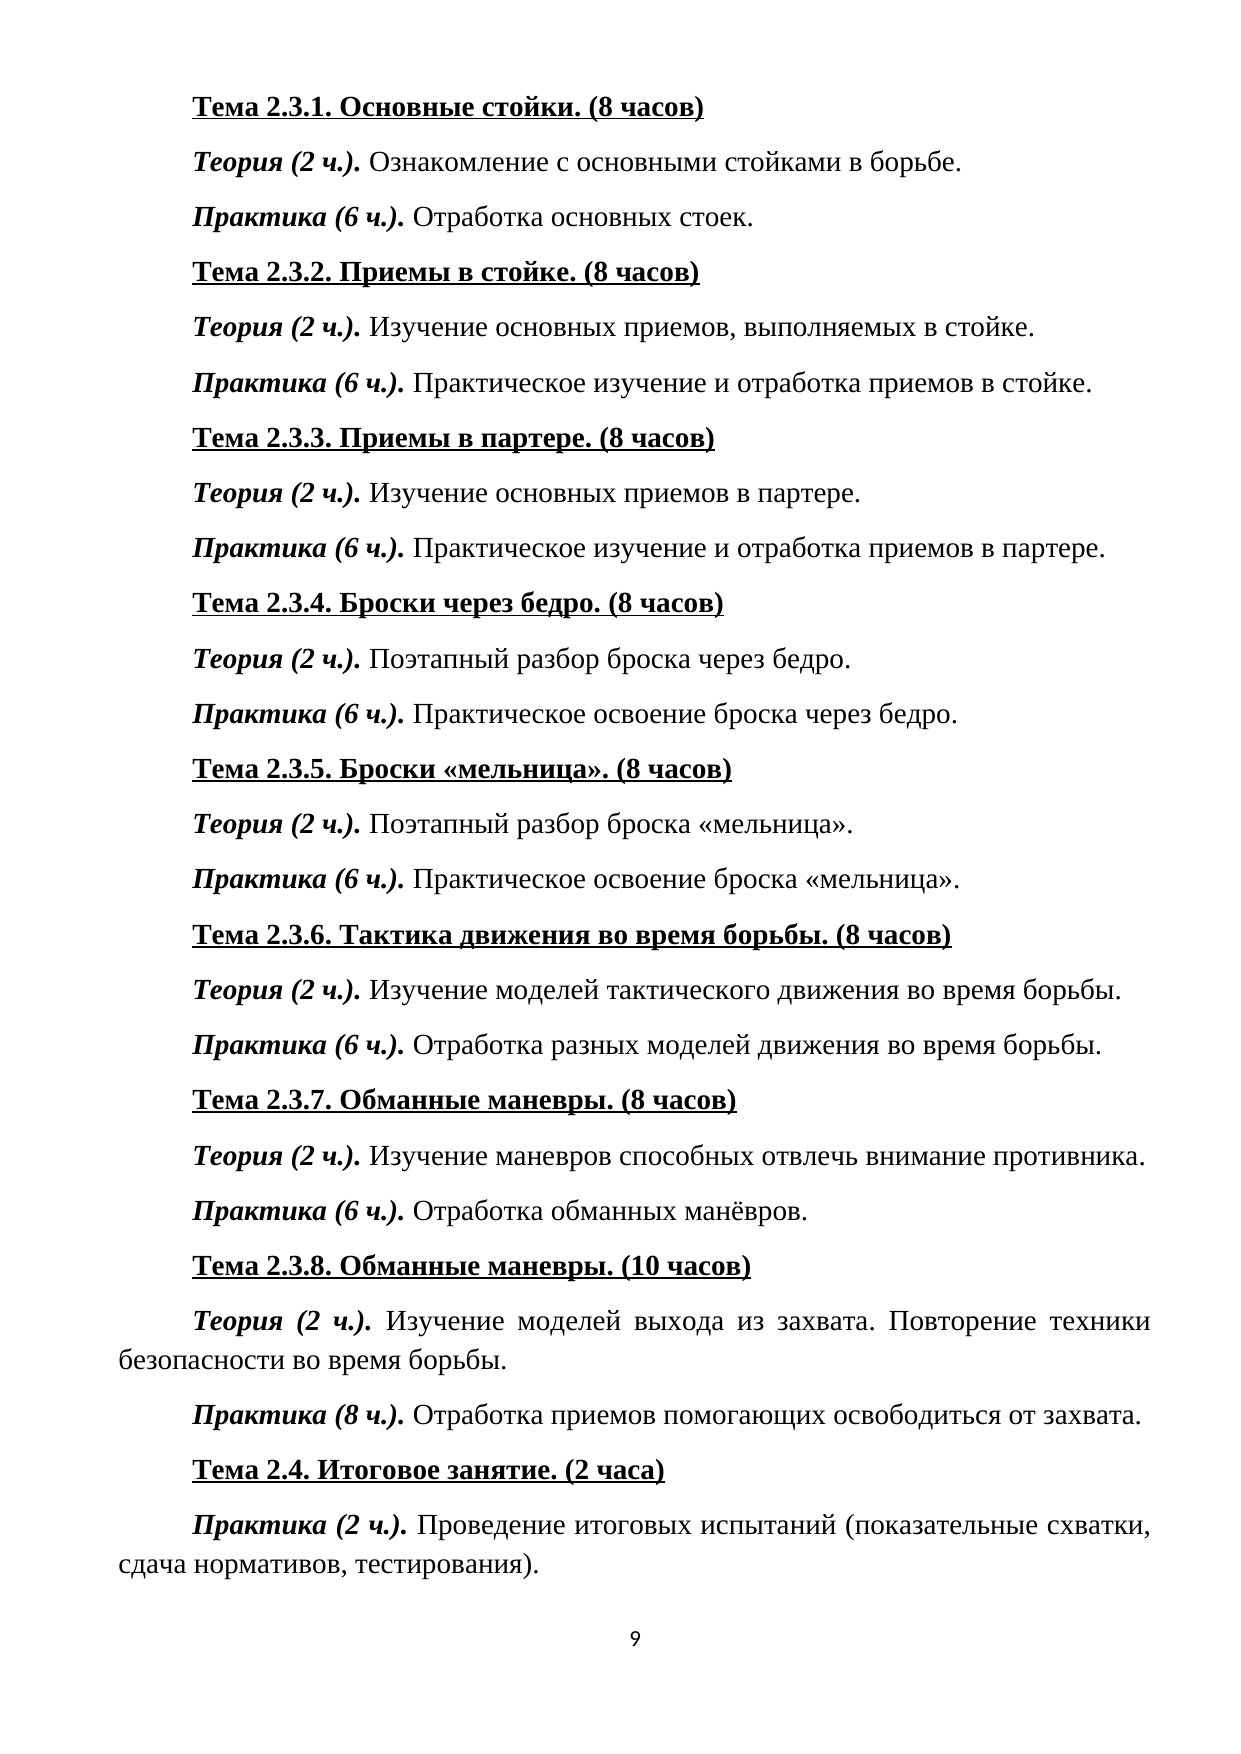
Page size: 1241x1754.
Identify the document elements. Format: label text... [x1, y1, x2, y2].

text Практика (6 ч.). Практическое изучение и отработка приемов в стойке. [118, 365, 1152, 398]
text Теория (2 ч.). Изучение моделей выхода из захвата. Повторение техники безопасности во время борьбы. [118, 1303, 1152, 1375]
text Тема 2.4. Итоговое занятие. (2 часа) [118, 1452, 1152, 1486]
text Теория (2 ч.). Изучение основных приемов, выполняемых в стойке. [118, 309, 1152, 343]
text Практика (8 ч.). Отработка приемов помогающих освободиться от захвата. [118, 1397, 1152, 1431]
text Тема 2.3.7. Обманные маневры. (8 часов) [118, 1082, 1152, 1116]
text Тема 2.3.5. Броски «мельница». (8 часов) [118, 751, 1152, 785]
text Тема 2.3.2. Приемы в стойке. (8 часов) [118, 254, 1152, 288]
text Тема 2.3.8. Обманные маневры. (10 часов) [118, 1248, 1152, 1282]
text Практика (6 ч.). Отработка разных моделей движения во время борьбы. [118, 1027, 1152, 1061]
text Практика (2 ч.). Проведение итоговых испытаний (показательные схватки, сдача нормативов, тестирования). [118, 1507, 1152, 1579]
text Практика (6 ч.). Отработка обманных манёвров. [118, 1193, 1152, 1226]
text Теория (2 ч.). Изучение моделей тактического движения во время борьбы. [118, 972, 1152, 1006]
text Тема 2.3.3. Приемы в партере. (8 часов) [118, 420, 1152, 453]
text Практика (6 ч.). Отработка основных стоек. [118, 199, 1152, 233]
text Тема 2.3.1. Основные стойки. (8 часов) [118, 89, 1152, 122]
text Практика (6 ч.). Практическое освоение броска «мельница». [118, 862, 1152, 895]
text Теория (2 ч.). Изучение маневров способных отвлечь внимание противника. [118, 1138, 1152, 1171]
text Практика (6 ч.). Практическое изучение и отработка приемов в партере. [118, 530, 1152, 564]
text Теория (2 ч.). Ознакомление с основными стойками в борьбе. [118, 144, 1152, 177]
text Тема 2.3.6. Тактика движения во время борьбы. (8 часов) [118, 917, 1152, 950]
text Теория (2 ч.). Поэтапный разбор броска через бедро. [118, 641, 1152, 674]
text Теория (2 ч.). Поэтапный разбор броска «мельница». [118, 806, 1152, 840]
text Теория (2 ч.). Изучение основных приемов в партере. [118, 475, 1152, 509]
text Тема 2.3.4. Броски через бедро. (8 часов) [118, 586, 1152, 619]
text Практика (6 ч.). Практическое освоение броска через бедро. [118, 696, 1152, 729]
